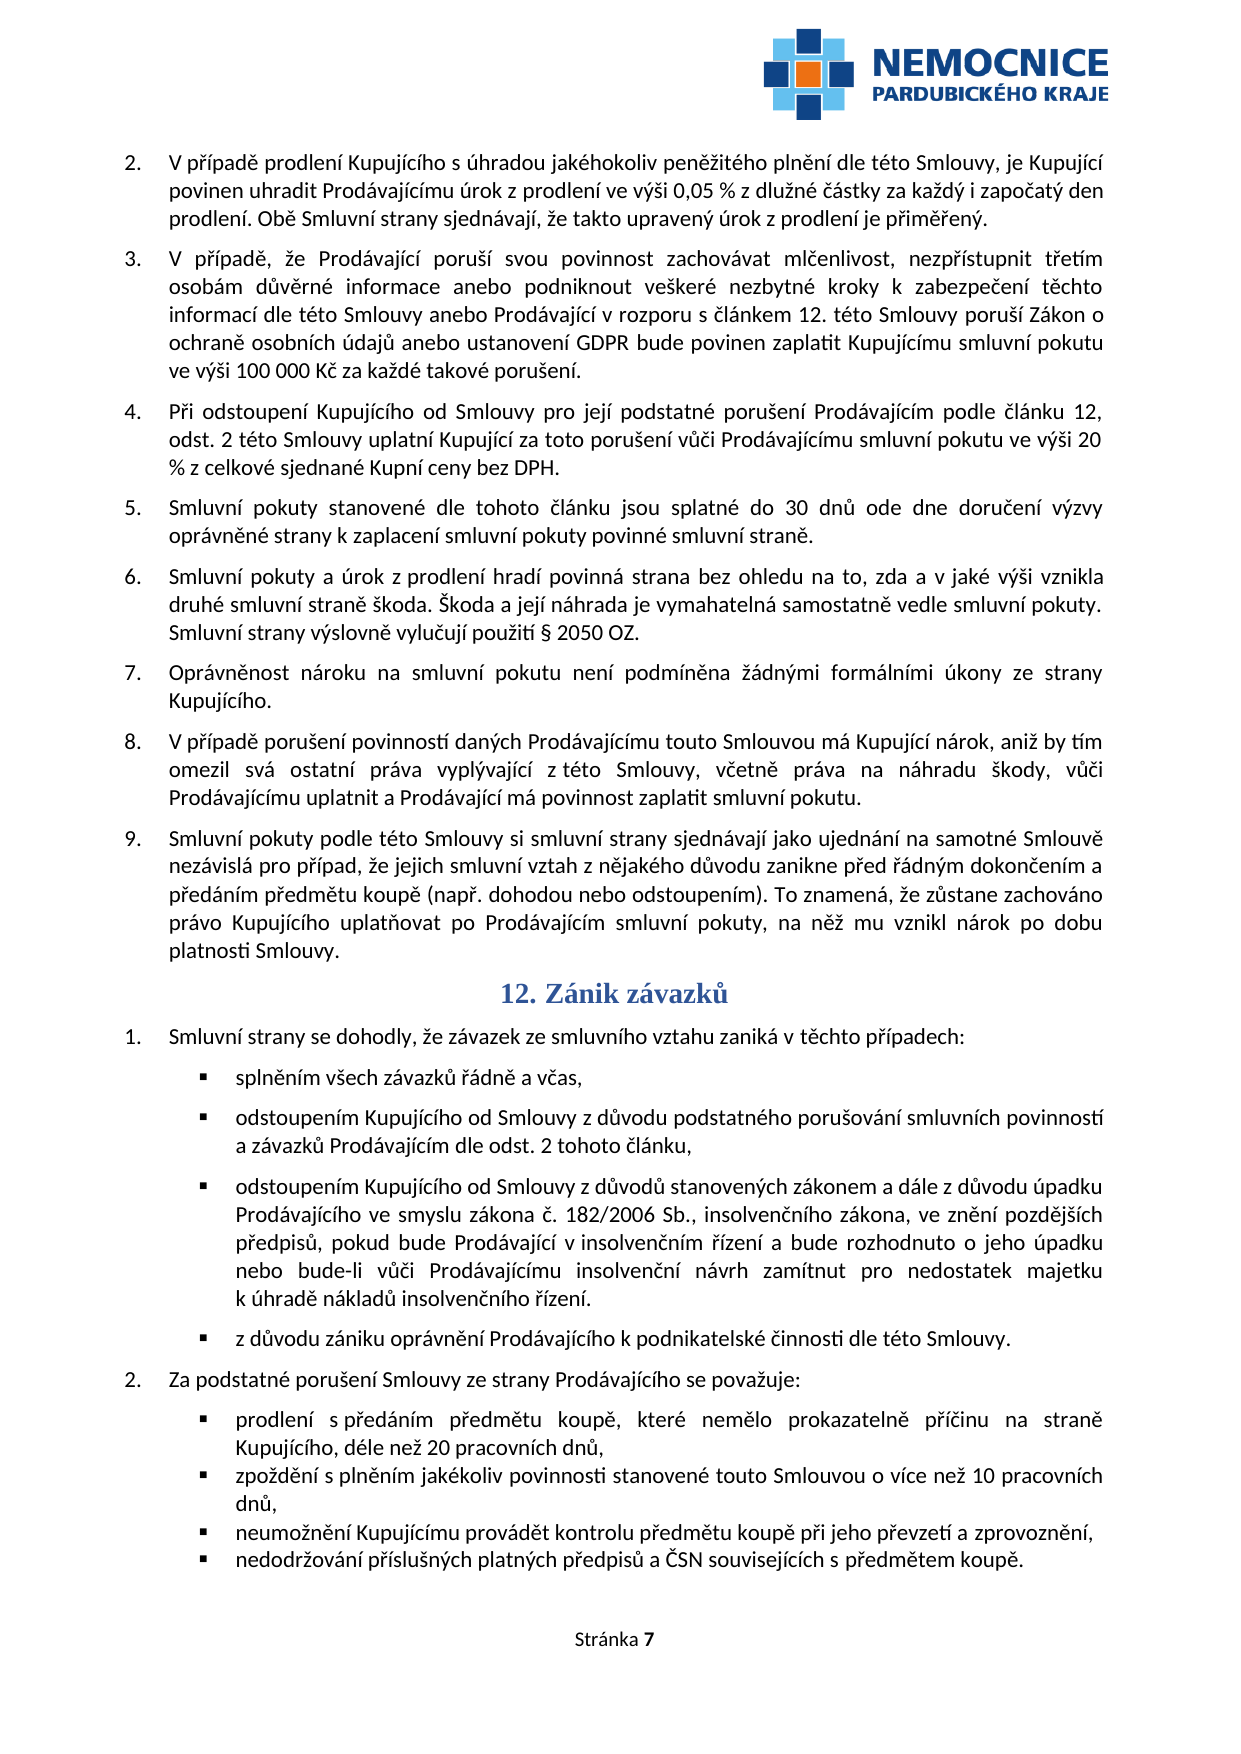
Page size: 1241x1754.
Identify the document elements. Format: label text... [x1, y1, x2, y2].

list V případě porušení povinností daných Prodávajícímu touto Smlouvou má Kupující nárok, aniž by tím omezil svá ostatní práva vyplývající z této Smlouvy, včetně práva na náhradu škody, vůči Prodávajícímu uplatnit a Prodávající má povinnost zaplatit smluvní pokutu. [124, 727, 1104, 811]
list V případě prodlení Kupujícího s úhradou jakéhokoliv peněžitého plnění dle této Smlouvy, je Kupující povinen uhradit Prodávajícímu úrok z prodlení ve výši 0,05 % z dlužné částky za každý i započatý den prodlení. Obě Smluvní strany sjednávají, že takto upravený úrok z prodlení je přiměřený. [124, 148, 1104, 232]
list Smluvní pokuty a úrok z prodlení hradí povinná strana bez ohledu na to, zda a v jaké výši vznikla druhé smluvní straně škoda. Škoda a její náhrada je vymahatelná samostatně vedle smluvní pokuty. Smluvní strany výslovně vylučují použití § 2050 OZ. [124, 562, 1104, 646]
list V případě, že Prodávající poruší svou povinnost zachovávat mlčenlivost, nezpřístupnit třetím osobám důvěrné informace anebo podniknout veškeré nezbytné kroky k zabezpečení těchto informací dle této Smlouvy anebo Prodávající v rozporu s článkem 12. této Smlouvy poruší Zákon o ochraně osobních údajů anebo ustanovení GDPR bude povinen zaplatit Kupujícímu smluvní pokutu ve výši 100 000 Kč za každé takové porušení. [124, 244, 1104, 384]
list odstoupením Kupujícího od Smlouvy z důvodů stanovených zákonem a dále z důvodu úpadku Prodávajícího ve smyslu zákona č. 182/2006 Sb., insolvenčního zákona, ve znění pozdějších předpisů, pokud bude Prodávající v insolvenčním řízení a bude rozhodnuto o jeho úpadku nebo bude-li vůči Prodávajícímu insolvenční návrh zamítnut pro nedostatek majetku k úhradě nákladů insolvenčního řízení. [198, 1172, 1104, 1312]
list Smluvní strany se dohodly, že závazek ze smluvního vztahu zaniká v těchto případech: [124, 1022, 1104, 1050]
list Oprávněnost nároku na smluvní pokutu není podmíněna žádnými formálními úkony ze strany Kupujícího. [124, 658, 1104, 714]
list Za podstatné porušení Smlouvy ze strany Prodávajícího se považuje: [124, 1365, 1104, 1393]
list zpoždění s plněním jakékoliv povinnosti stanovené touto Smlouvou o více než 10 pracovních dnů, [198, 1462, 1104, 1518]
list prodlení s předáním předmětu koupě, které nemělo prokazatelně příčinu na straně Kupujícího, déle než 20 pracovních dnů, [198, 1406, 1104, 1462]
picture [762, 27, 1109, 121]
list splněním všech závazků řádně a včas, [198, 1063, 1104, 1091]
list Smluvní pokuty stanovené dle tohoto článku jsou splatné do 30 dnů ode dne doručení výzvy oprávněné strany k zaplacení smluvní pokuty povinné smluvní straně. [124, 493, 1104, 549]
list z důvodu zániku oprávnění Prodávajícího k podnikatelské činnosti dle této Smlouvy. [198, 1324, 1104, 1352]
list Při odstoupení Kupujícího od Smlouvy pro její podstatné porušení Prodávajícím podle článku 12, odst. 2 této Smlouvy uplatní Kupující za toto porušení vůči Prodávajícímu smluvní pokutu ve výši 20 % z celkové sjednané Kupní ceny bez DPH. [124, 397, 1104, 481]
list Smluvní pokuty podle této Smlouvy si smluvní strany sjednávají jako ujednání na samotné Smlouvě nezávislá pro případ, že jejich smluvní vztah z nějakého důvodu zanikne před řádným dokončením a předáním předmětu koupě (např. dohodou nebo odstoupením). To znamená, že zůstane zachováno právo Kupujícího uplatňovat po Prodávajícím smluvní pokuty, na něž mu vznikl nárok po dobu platnosti Smlouvy. [124, 824, 1104, 964]
list neumožnění Kupujícímu provádět kontrolu předmětu koupě při jeho převzetí a zprovoznění, [198, 1518, 1104, 1546]
subtitle Zánik závazků [124, 976, 1104, 1010]
list nedodržování příslušných platných předpisů a ČSN souvisejících s předmětem koupě. [198, 1546, 1104, 1574]
list odstoupením Kupujícího od Smlouvy z důvodu podstatného porušování smluvních povinností a závazků Prodávajícím dle odst. 2 tohoto článku, [198, 1103, 1104, 1159]
